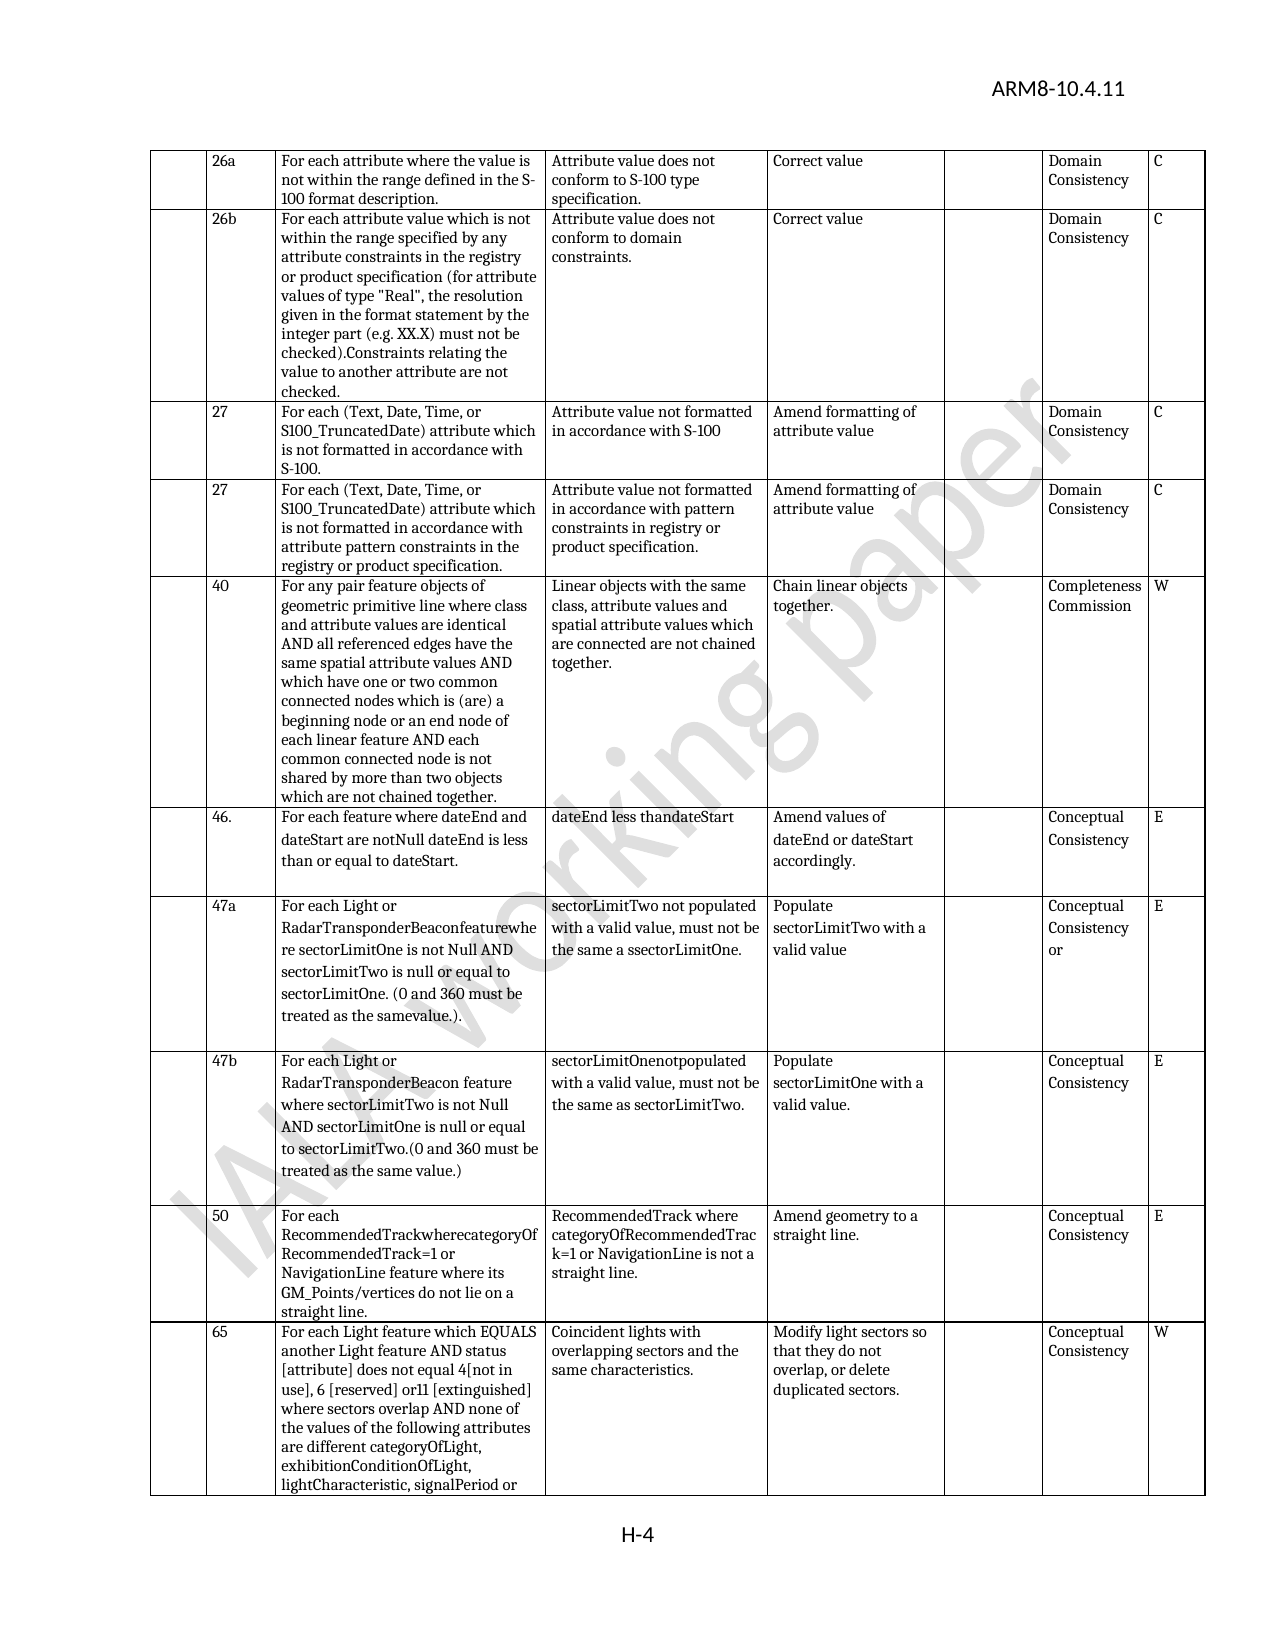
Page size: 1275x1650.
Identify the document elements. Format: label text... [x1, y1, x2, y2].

table_cell Amend geometry to a straight line. [768, 1206, 944, 1321]
table_cell Conceptual Consistency or [1043, 897, 1148, 1051]
table_cell [945, 1323, 1042, 1495]
table_cell Domain Consistency [1043, 480, 1148, 576]
table_cell For each RecommendedTrackwherecategoryOfRecommendedTrack=1 or NavigationLine feature where its GM_Points/vertices do not lie on a straight line. [276, 1206, 545, 1321]
table_cell For any pair feature objects of geometric primitive line where class and attribute values are identical AND all referenced edges have the same spatial attribute values AND which have one or two common connected nodes which is (are) a beginning node or an end node of each linear feature AND each common connected node is not shared by more than two objects which are not chained together. [276, 577, 545, 807]
table_cell sectorLimitOnenotpopulated with a valid value, must not be the same as sectorLimitTwo. [546, 1052, 767, 1205]
table_cell For each Light or RadarTransponderBeacon feature where sectorLimitTwo is not Null AND sectorLimitOne is null or equal to sectorLimitTwo.(0 and 360 must be treated as the same value.) [276, 1052, 545, 1205]
table_cell 26a [207, 151, 275, 208]
table_cell Amend formatting of attribute value [768, 402, 944, 479]
table_cell C [1149, 402, 1204, 479]
table_cell Conceptual Consistency [1043, 1206, 1148, 1321]
table_cell RecommendedTrack where categoryOfRecommendedTrack=1 or NavigationLine is not a straight line. [546, 1206, 767, 1321]
table_cell [945, 897, 1042, 1051]
table_cell [945, 402, 1042, 479]
table_cell [151, 1052, 206, 1205]
table_cell [151, 808, 206, 896]
table_cell Conceptual Consistency [1043, 808, 1148, 896]
table_cell Populate sectorLimitTwo with a valid value [768, 897, 944, 1051]
table_cell [945, 151, 1042, 208]
table_cell dateEnd less thandateStart [546, 808, 767, 896]
table_cell [945, 1052, 1042, 1205]
table_cell Populate sectorLimitOne with a valid value. [768, 1052, 944, 1205]
table_cell [151, 1323, 206, 1495]
table_cell Attribute value not formatted in accordance with pattern constraints in registry or product specification. [546, 480, 767, 576]
table_cell sectorLimitTwo not populated with a valid value, must not be the same a ssectorLimitOne. [546, 897, 767, 1051]
table_cell C [1149, 480, 1204, 576]
table_cell [151, 210, 206, 401]
table_cell 47a [207, 897, 275, 1051]
table_cell [151, 402, 206, 479]
table_cell Attribute value does not conform to domain constraints. [546, 210, 767, 401]
table_cell For each Light or RadarTransponderBeaconfeaturewhere sectorLimitOne is not Null AND sectorLimitTwo is null or equal to sectorLimitOne. (0 and 360 must be treated as the samevalue.). [276, 897, 545, 1051]
table_cell For each feature where dateEnd and dateStart are notNull dateEnd is less than or equal to dateStart. [276, 808, 545, 896]
table_cell [945, 577, 1042, 807]
table_cell Correct value [768, 151, 944, 208]
table_cell E [1149, 808, 1204, 896]
table_cell [945, 480, 1042, 576]
table_cell 40 [207, 577, 275, 807]
table_cell Chain linear objects together. [768, 577, 944, 807]
table_cell Correct value [768, 210, 944, 401]
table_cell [768, 1323, 944, 1495]
table_cell W [1149, 1323, 1204, 1495]
table_cell Domain Consistency [1043, 151, 1148, 208]
table_cell [151, 151, 206, 208]
table_cell Completeness Commission [1043, 577, 1148, 807]
table_cell [945, 210, 1042, 401]
table_cell Amend formatting of attribute value [768, 480, 944, 576]
table_cell [945, 1206, 1042, 1321]
table_cell W [1149, 577, 1204, 807]
table_cell Attribute value not formatted in accordance with S-100 [546, 402, 767, 479]
table_cell 65 [207, 1323, 275, 1495]
table_cell 50 [207, 1206, 275, 1321]
table_cell For each attribute where the value is not within the range defined in the S-100 format description. [276, 151, 545, 208]
table_cell 27 [207, 480, 275, 576]
table_cell Domain Consistency [1043, 210, 1148, 401]
table_cell 46. [207, 808, 275, 896]
table_cell [151, 897, 206, 1051]
table_cell For each attribute value which is not within the range specified by any attribute constraints in the registry or product specification (for attribute values of type "Real", the resolution given in the format statement by the integer part (e.g. XX.X) must not be checked).Constraints relating the value to another attribute are not checked. [276, 210, 545, 401]
table_cell For each (Text, Date, Time, or S100_TruncatedDate) attribute which is not formatted in accordance with S-100. [276, 402, 545, 479]
table_cell C [1149, 151, 1204, 208]
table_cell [546, 1323, 767, 1495]
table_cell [1043, 1323, 1148, 1495]
table_cell For each (Text, Date, Time, or S100_TruncatedDate) attribute which is not formatted in accordance with attribute pattern constraints in the registry or product specification. [276, 480, 545, 576]
table_cell Conceptual Consistency [1043, 1052, 1148, 1205]
table_cell Attribute value does not conform to S-100 type specification. [546, 151, 767, 208]
table_cell 27 [207, 402, 275, 479]
table_cell E [1149, 1206, 1204, 1321]
table_cell [151, 577, 206, 807]
table_cell E [1149, 1052, 1204, 1205]
table_cell [151, 480, 206, 576]
table_cell 47b [207, 1052, 275, 1205]
table_cell Linear objects with the same class, attribute values and spatial attribute values which are connected are not chained together. [546, 577, 767, 807]
table_cell 26b [207, 210, 275, 401]
table_cell Domain Consistency [1043, 402, 1148, 479]
table_cell C [1149, 210, 1204, 401]
table_cell E [1149, 897, 1204, 1051]
table_cell Amend values of dateEnd or dateStart accordingly. [768, 808, 944, 896]
table_cell [151, 1206, 206, 1321]
table_cell [945, 808, 1042, 896]
